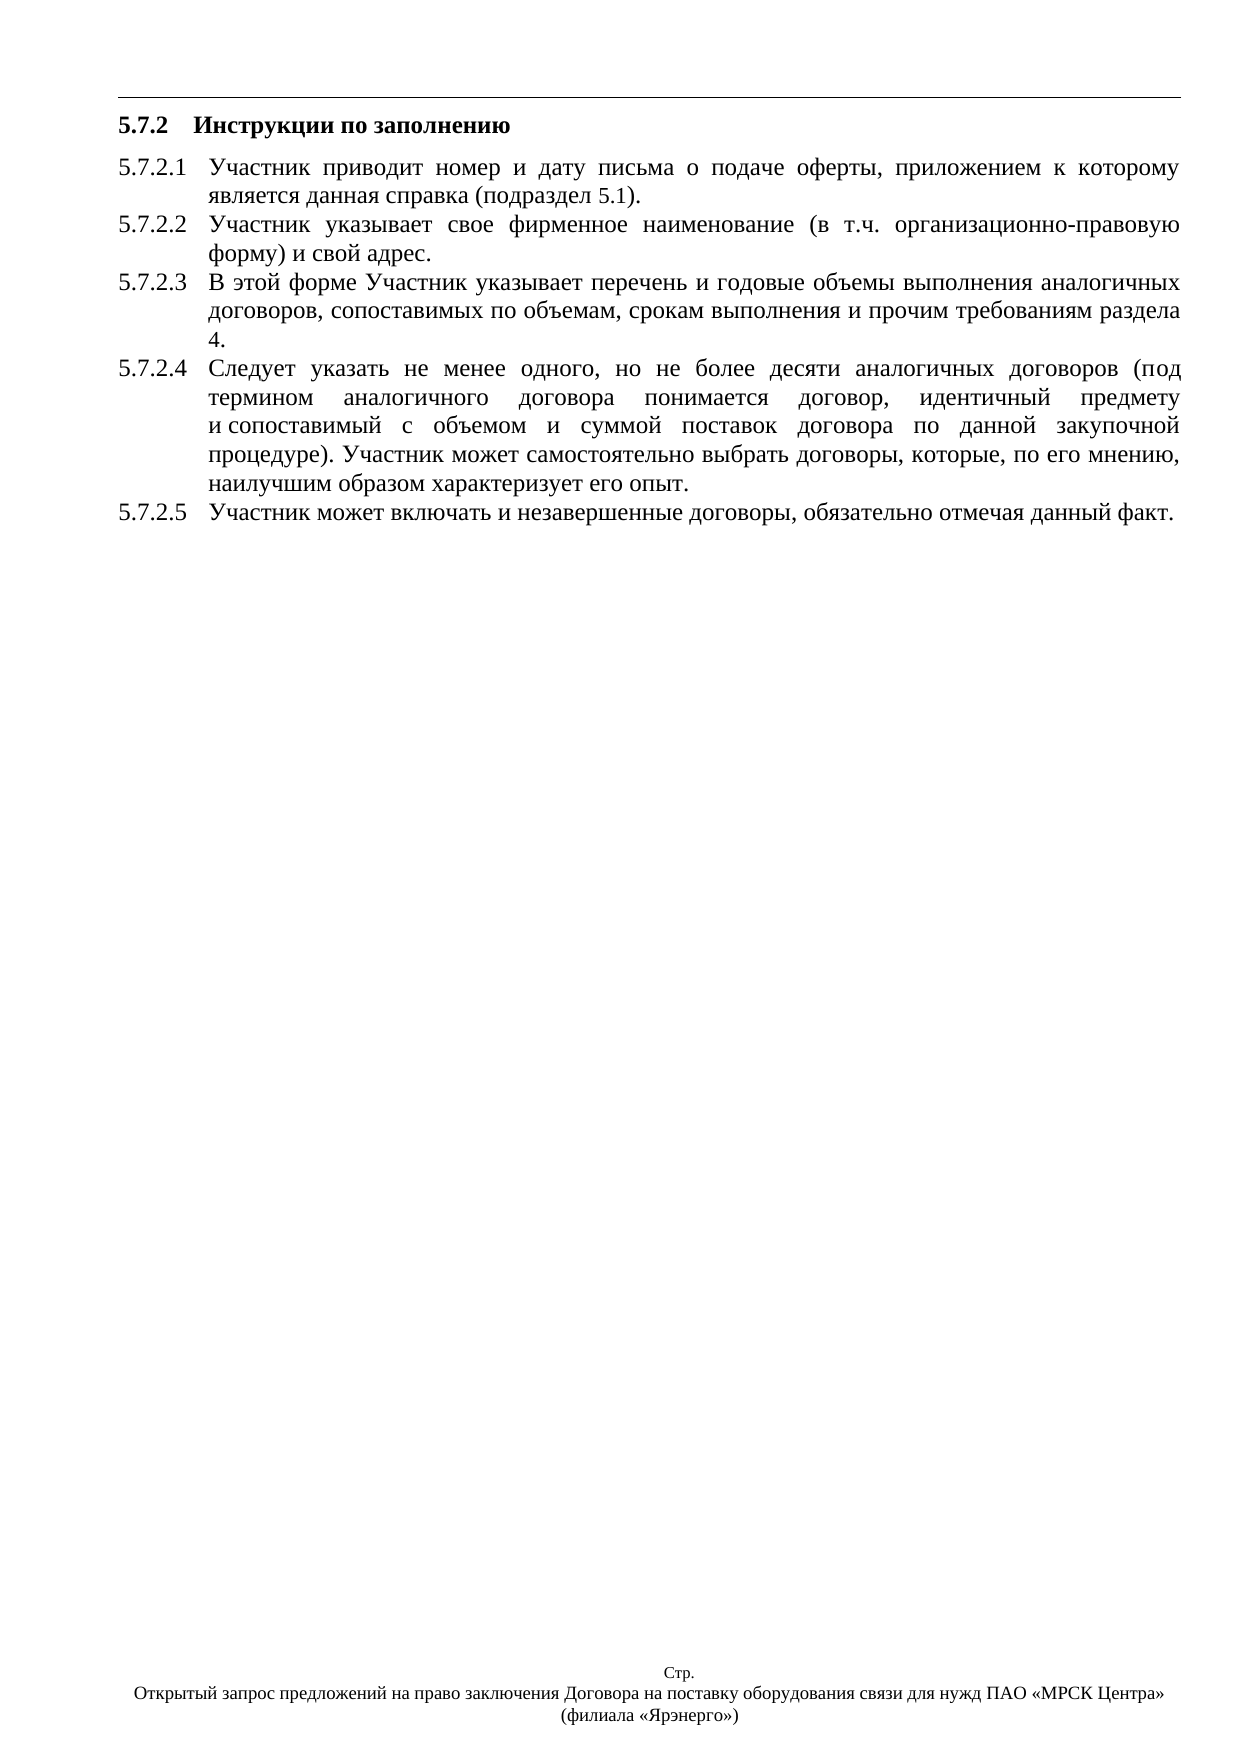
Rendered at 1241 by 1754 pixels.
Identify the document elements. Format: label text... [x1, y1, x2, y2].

list Участник приводит номер и дату письма о подаче оферты, приложением к которому является данная справка (подраздел 5.1). [118, 152, 1181, 209]
list Участник может включать и незавершенные договоры, обязательно отмечая данный факт. [118, 497, 1181, 526]
list В этой форме Участник указывает перечень и годовые объемы выполнения аналогичных договоров, сопоставимых по объемам, срокам выполнения и прочим требованиям раздела 4. [118, 267, 1181, 353]
list Следует указать не менее одного, но не более десяти аналогичных договоров (под термином аналогичного договора понимается договор, идентичный предмету и сопоставимый с объемом и суммой поставок договора по данной закупочной процедуре). Участник может самостоятельно выбрать договоры, которые, по его мнению, наилучшим образом характеризует его опыт. [118, 353, 1181, 497]
list Участник указывает свое фирменное наименование (в т.ч. организационно-правовую форму) и свой адрес. [118, 209, 1181, 267]
subtitle Инструкции по заполнению [118, 111, 1181, 139]
